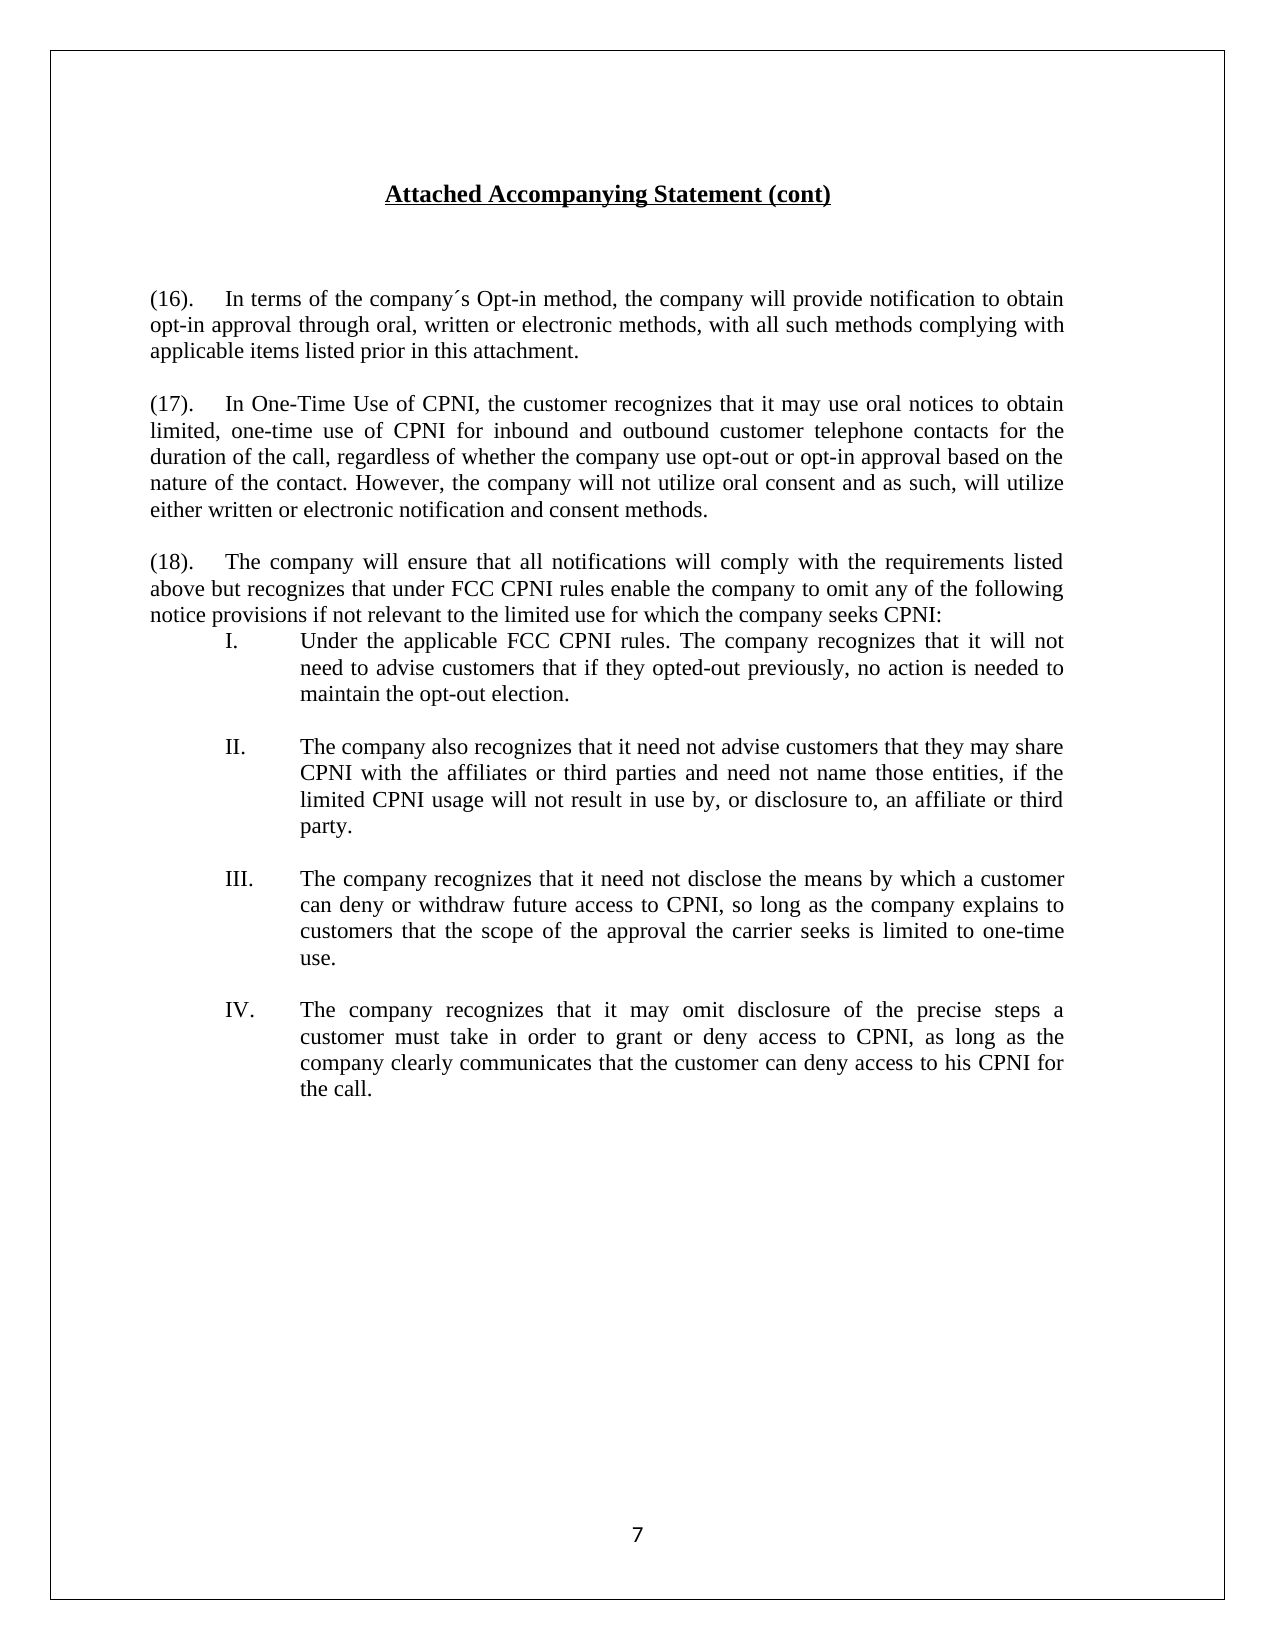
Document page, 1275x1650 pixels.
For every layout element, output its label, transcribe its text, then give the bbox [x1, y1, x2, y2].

text IV. The company recognizes that it may omit disclosure of the precise steps a customer must take in order to grant or deny access to CPNI, as long as the company clearly communicates that the customer can deny access to his CPNI for the call. [225, 996, 1066, 1102]
text II. The company also recognizes that it need not advise customers that they may share CPNI with the affiliates or third parties and need not name those entities, if the limited CPNI usage will not result in use by, or disclosure to, an affiliate or third party. [225, 733, 1066, 838]
text III. The company recognizes that it need not disclose the means by which a customer can deny or withdraw future access to CPNI, so long as the company explains to customers that the scope of the approval the carrier seeks is limited to one-time use. [225, 865, 1066, 970]
text (16). In terms of the company´s Opt-in method, the company will provide notification to obtain opt-in approval through oral, written or electronic methods, with all such methods complying with applicable items listed prior in this attachment. [150, 285, 1066, 364]
text (17). In One-Time Use of CPNI, the customer recognizes that it may use oral notices to obtain limited, one-time use of CPNI for inbound and outbound customer telephone contacts for the duration of the call, regardless of whether the company use opt-out or opt-in approval based on the nature of the contact. However, the company will not utilize oral consent and as such, will utilize either written or electronic notification and consent methods. [150, 390, 1066, 522]
text (18). The company will ensure that all notifications will comply with the requirements listed above but recognizes that under FCC CPNI rules enable the company to omit any of the following notice provisions if not relevant to the limited use for which the company seeks CPNI: [150, 548, 1066, 627]
text Attached Accompanying Statement (cont) [150, 179, 1066, 207]
text I. Under the applicable FCC CPNI rules. The company recognizes that it will not need to advise customers that if they opted-out previously, no action is needed to maintain the opt-out election. [225, 627, 1066, 707]
